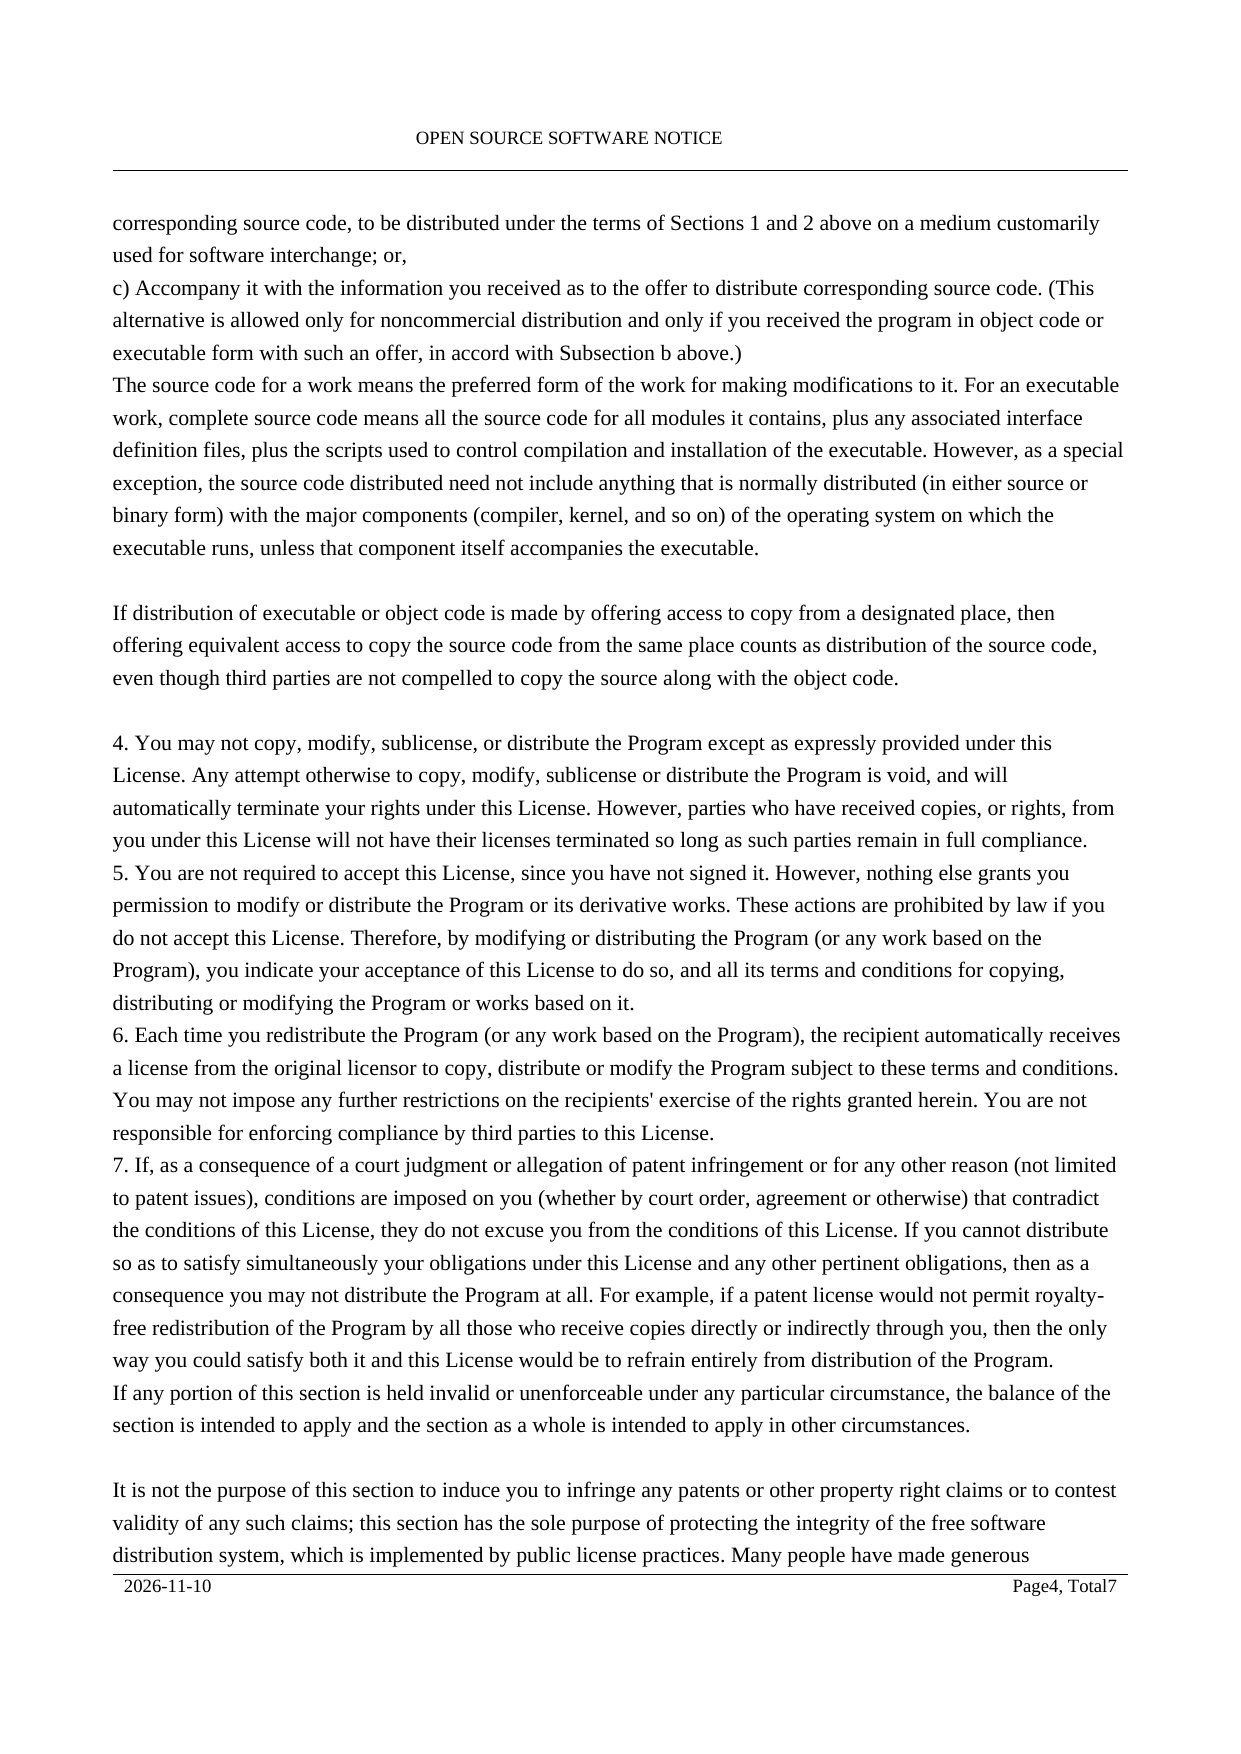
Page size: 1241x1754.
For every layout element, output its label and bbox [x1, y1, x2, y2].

text [112, 206, 1128, 1571]
